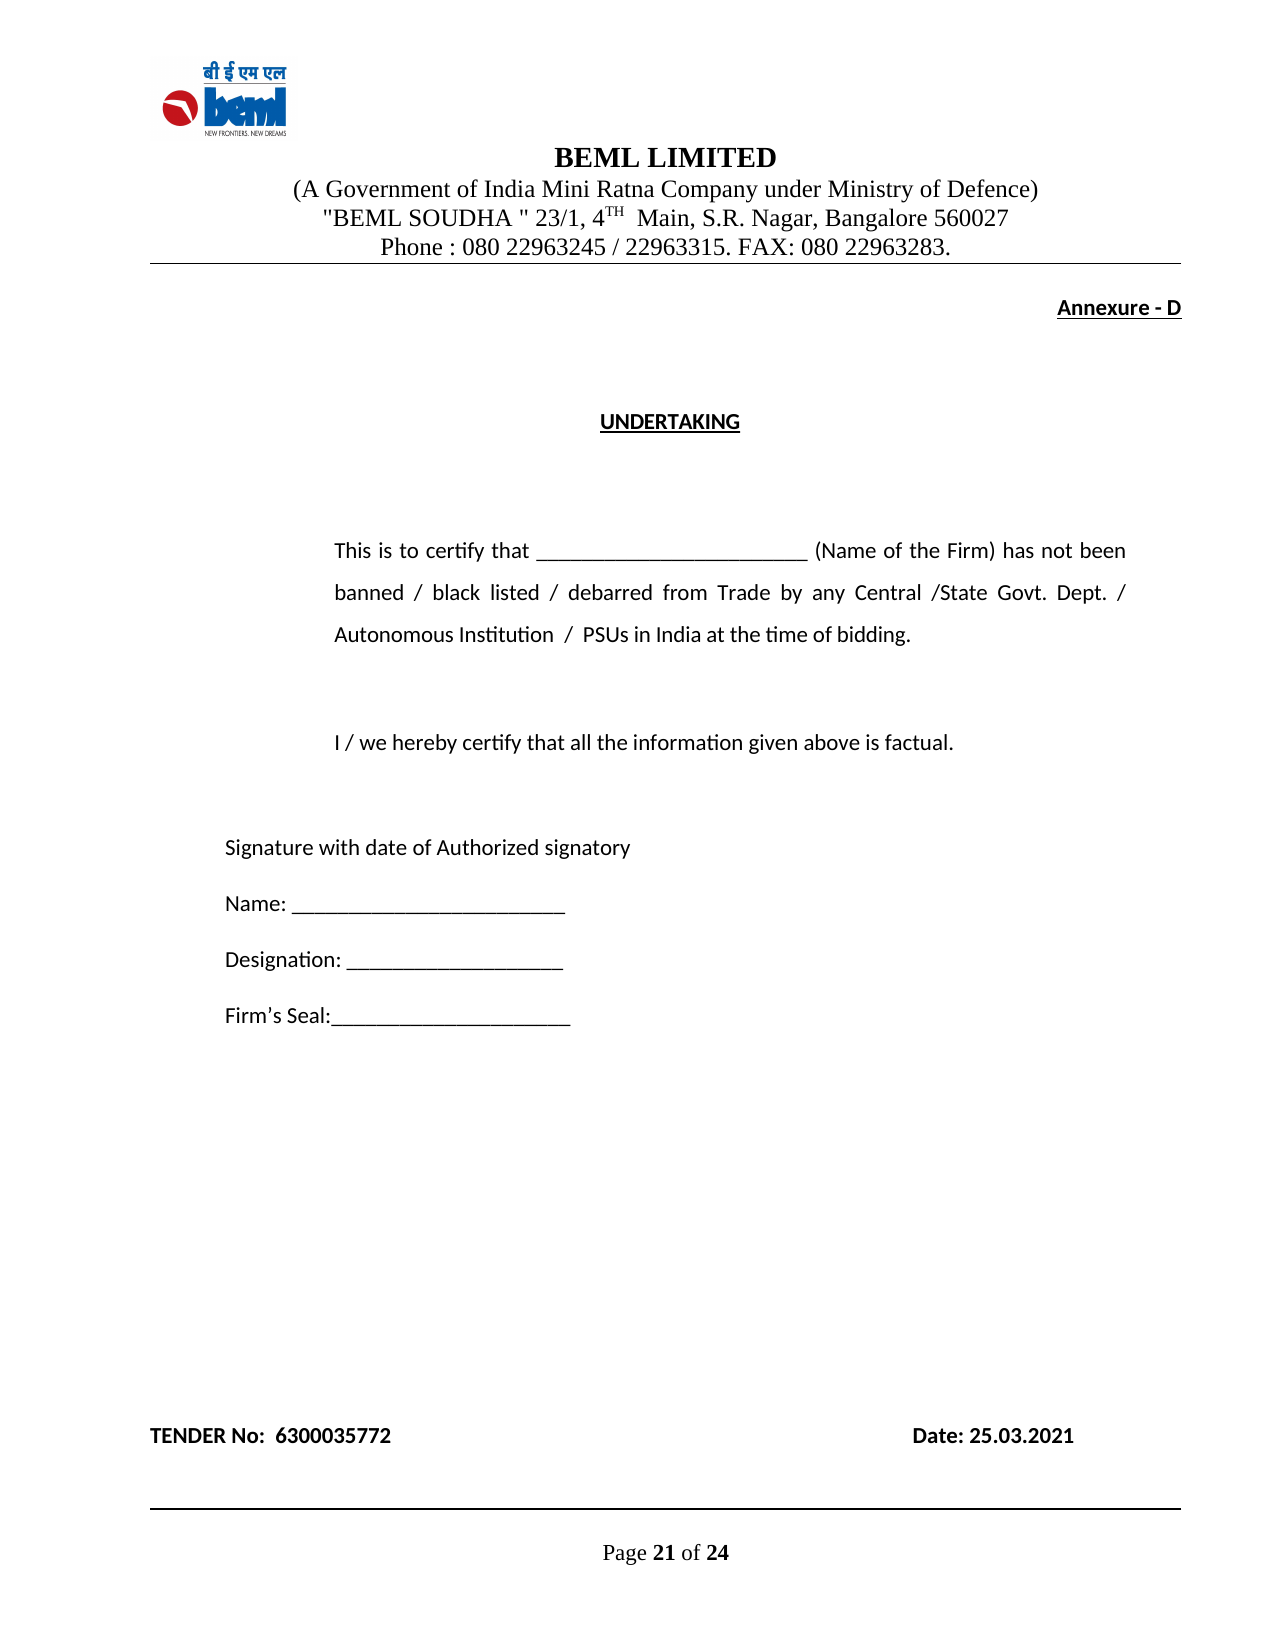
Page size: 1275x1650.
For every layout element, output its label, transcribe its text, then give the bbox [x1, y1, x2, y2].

text UNDERTAKING [525, 410, 1181, 434]
text TENDER No: 6300035772 Date: 25.03.2021 [150, 1422, 1181, 1449]
text I / we hereby certify that all the information given above is factual. [334, 728, 1127, 756]
text Name: ________________________ [150, 889, 1181, 917]
text Annexure - D [337, 293, 1181, 322]
text This is to certify that ________________________ (Name of the Firm) has not been banned / black listed / debarred from Trade by any Central /State Govt. Dept. / Autonomous Institution / PSUs in India at the time of bidding. [334, 536, 1127, 648]
text Signature with date of Authorized signatory [150, 833, 1181, 861]
text Firm’s Seal:_____________________ [150, 1001, 1181, 1029]
text Designation: ___________________ [150, 945, 1181, 973]
picture [150, 56, 299, 141]
